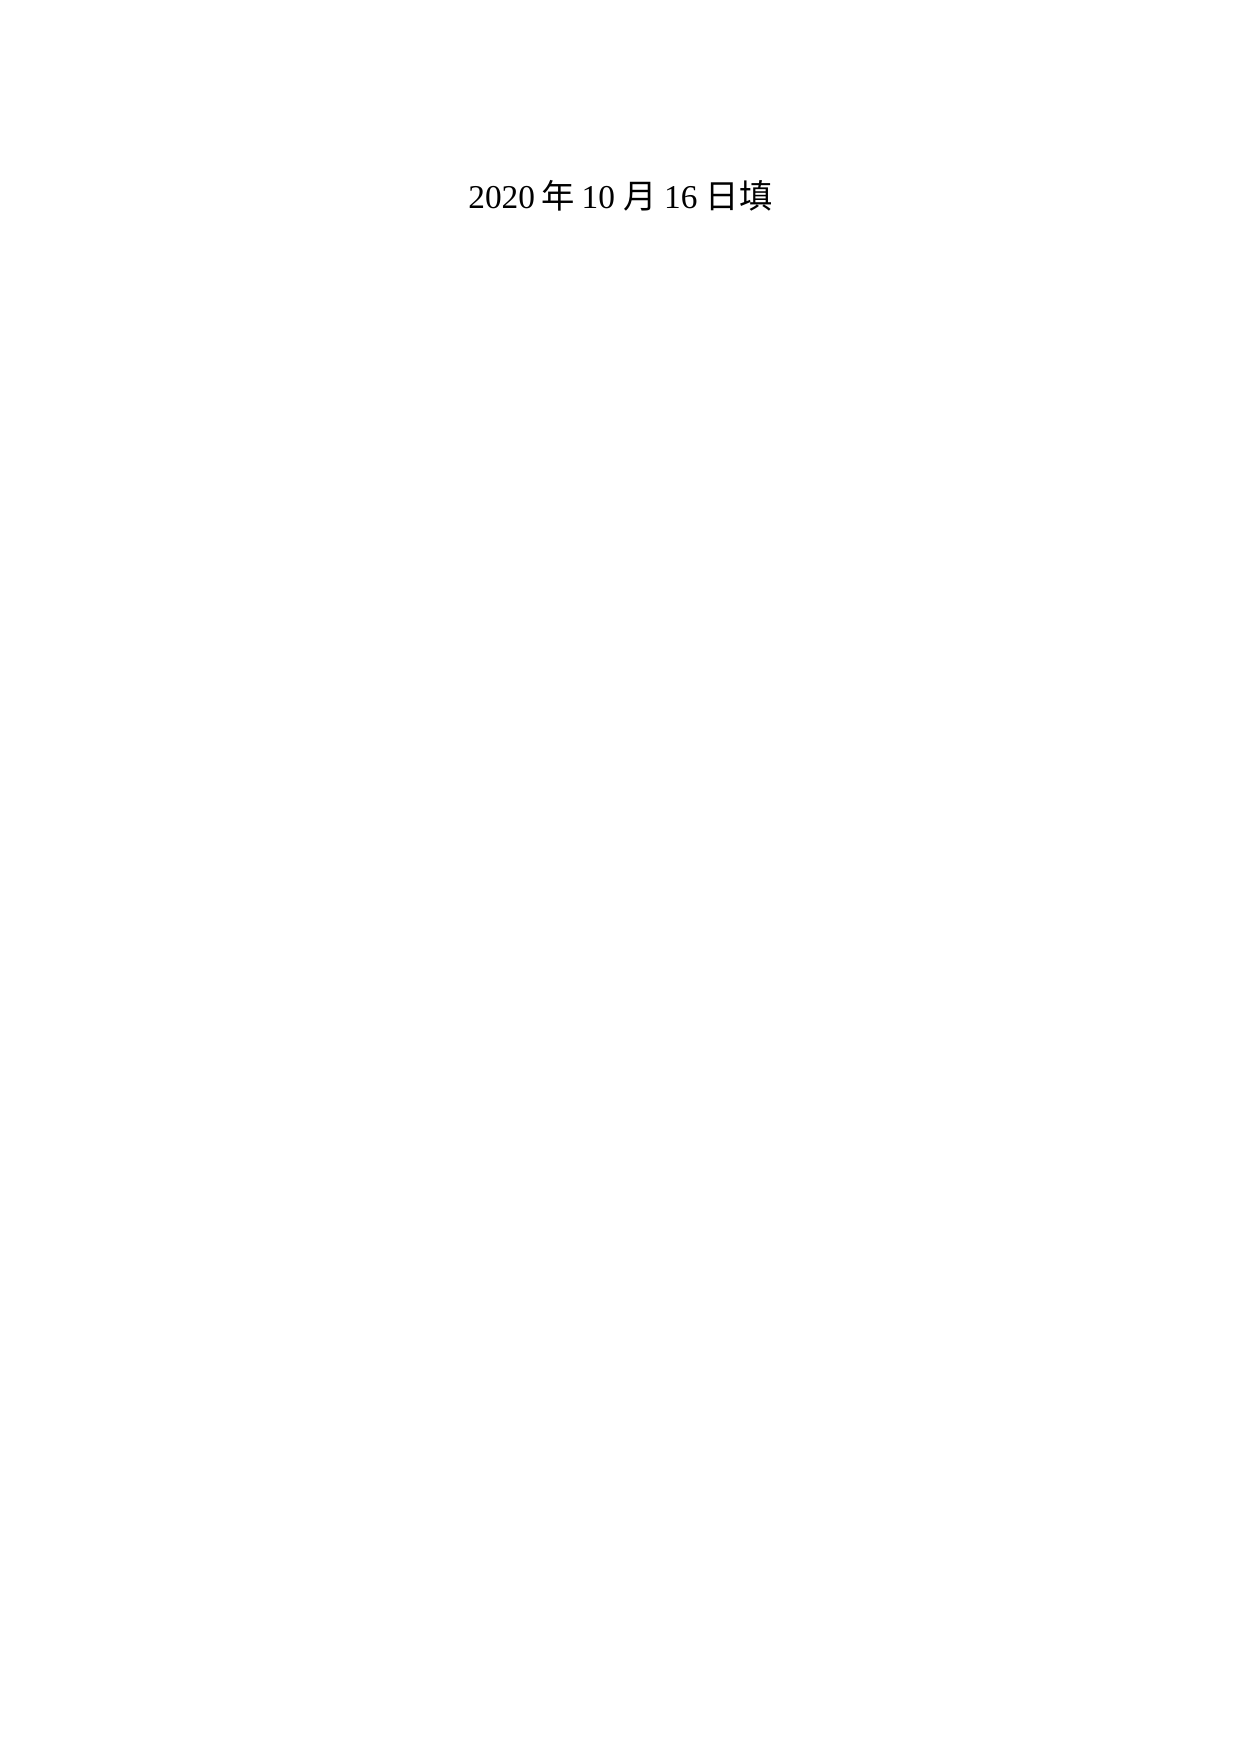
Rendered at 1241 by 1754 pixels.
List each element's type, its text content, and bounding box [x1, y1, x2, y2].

text 2020年10 月 16 日填 [148, 162, 1092, 227]
